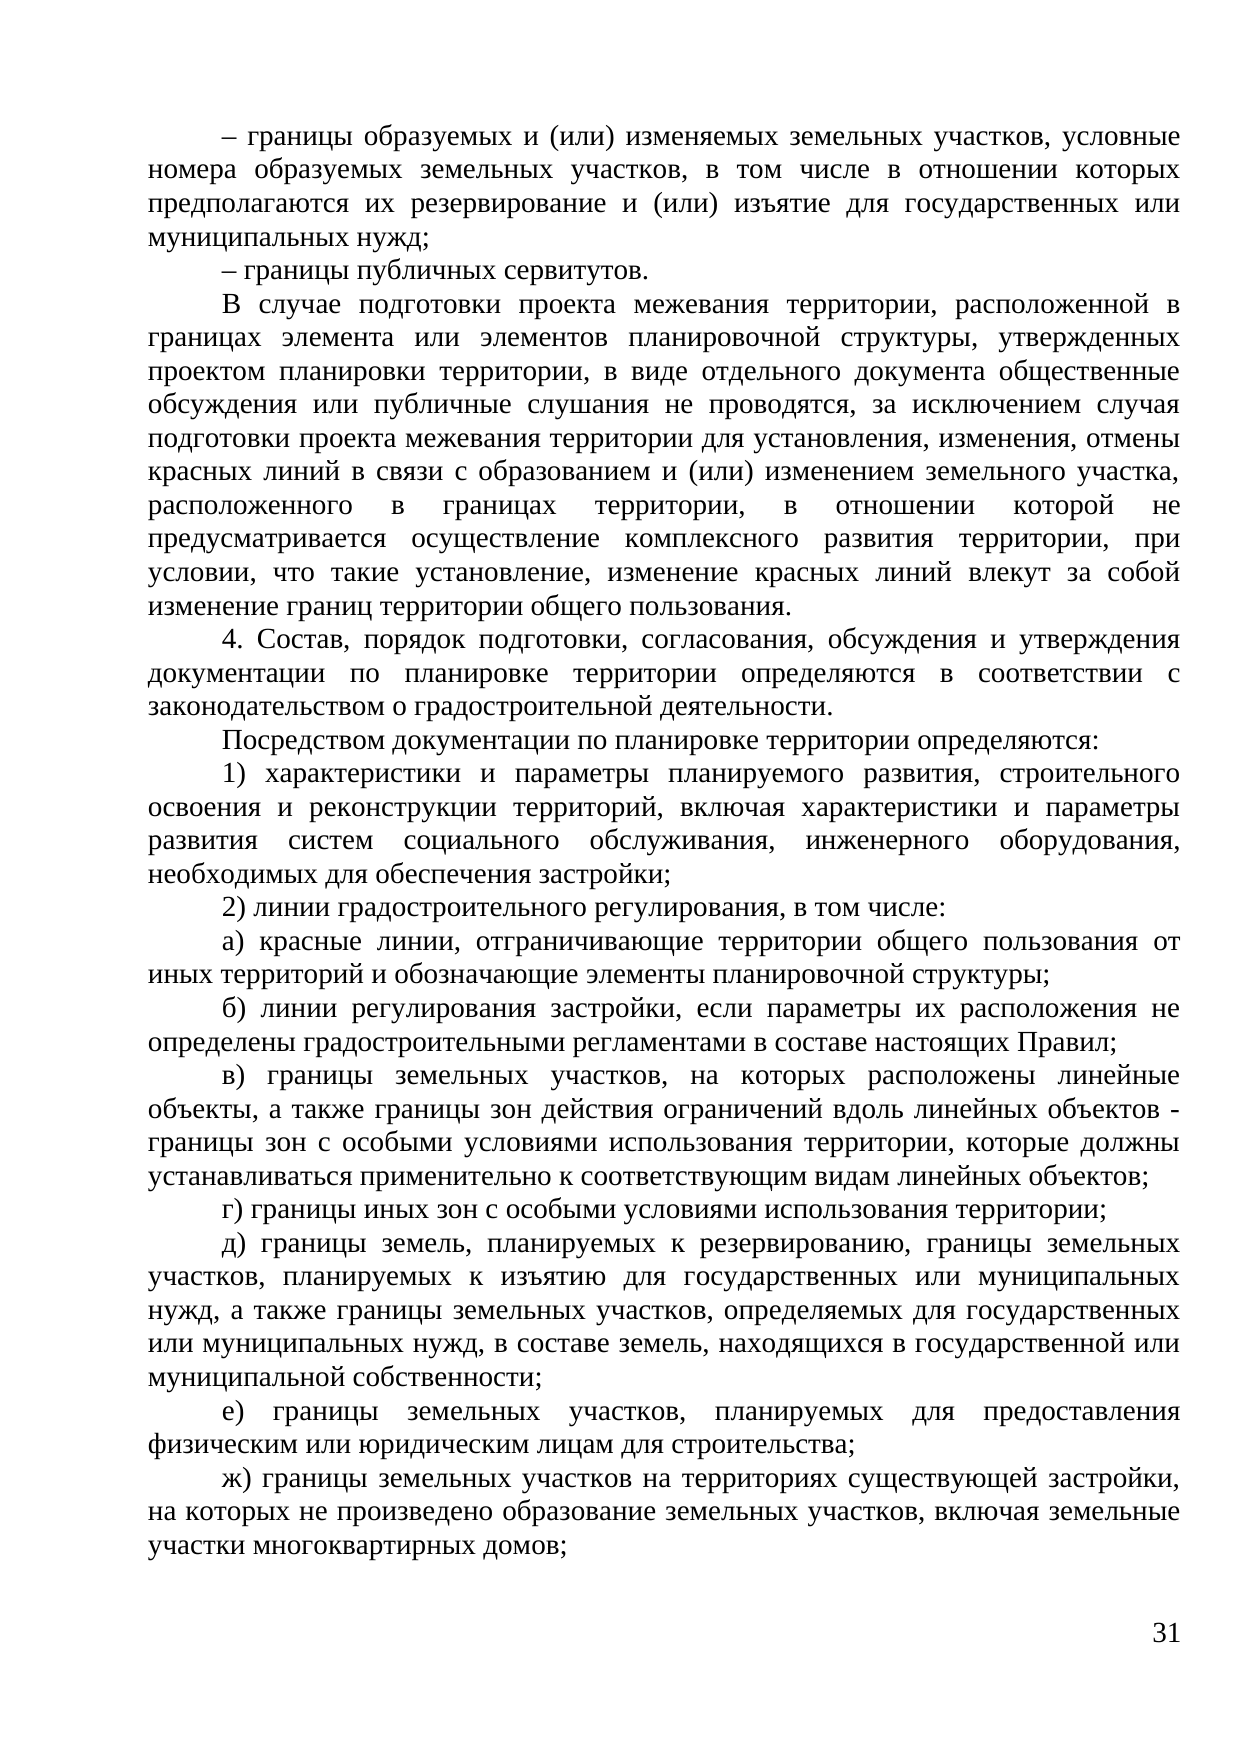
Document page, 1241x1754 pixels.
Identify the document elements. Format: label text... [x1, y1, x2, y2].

text д) границы земель, планируемых к резервированию, границы земельных участков, планируемых к изъятию для государственных или муниципальных нужд, а также границы земельных участков, определяемых для государственных или муниципальных нужд, в составе земель, находящихся в государственной или муниципальной собственности; [148, 1225, 1181, 1393]
text – границы публичных сервитутов. [148, 252, 1181, 286]
text ж) границы земельных участков на территориях существующей застройки, на которых не произведено образование земельных участков, включая земельные участки многоквартирных домов; [148, 1460, 1181, 1560]
text г) границы иных зон с особыми условиями использования территории; [148, 1191, 1181, 1225]
text 2) линии градостроительного регулирования, в том числе: [148, 889, 1181, 923]
text в) границы земельных участков, на которых расположены линейные объекты, а также границы зон действия ограничений вдоль линейных объектов - границы зон с особыми условиями использования территории, которые должны устанавливаться применительно к соответствующим видам линейных объектов; [148, 1057, 1181, 1191]
text а) красные линии, отграничивающие территории общего пользования от иных территорий и обозначающие элементы планировочной структуры; [148, 923, 1181, 990]
text – границы образуемых и (или) изменяемых земельных участков, условные номера образуемых земельных участков, в том числе в отношении которых предполагаются их резервирование и (или) изъятие для государственных или муниципальных нужд; [148, 118, 1181, 252]
text 4. Состав, порядок подготовки, согласования, обсуждения и утверждения документации по планировке территории определяются в соответствии с законодательством о градостроительной деятельности. [148, 621, 1181, 722]
text е) границы земельных участков, планируемых для предоставления физическим или юридическим лицам для строительства; [148, 1393, 1181, 1460]
text В случае подготовки проекта межевания территории, расположенной в границах элемента или элементов планировочной структуры, утвержденных проектом планировки территории, в виде отдельного документа общественные обсуждения или публичные слушания не проводятся, за исключением случая подготовки проекта межевания территории для установления, изменения, отмены красных линий в связи с образованием и (или) изменением земельного участка, расположенного в границах территории, в отношении которой не предусматривается осуществление комплексного развития территории, при условии, что такие установление, изменение красных линий влекут за собой изменение границ территории общего пользования. [148, 286, 1181, 621]
text б) линии регулирования застройки, если параметры их расположения не определены градостроительными регламентами в составе настоящих Правил; [148, 990, 1181, 1057]
text Посредством документации по планировке территории определяются: [148, 722, 1181, 755]
text 1) характеристики и параметры планируемого развития, строительного освоения и реконструкции территорий, включая характеристики и параметры развития систем социального обслуживания, инженерного оборудования, необходимых для обеспечения застройки; [148, 755, 1181, 889]
